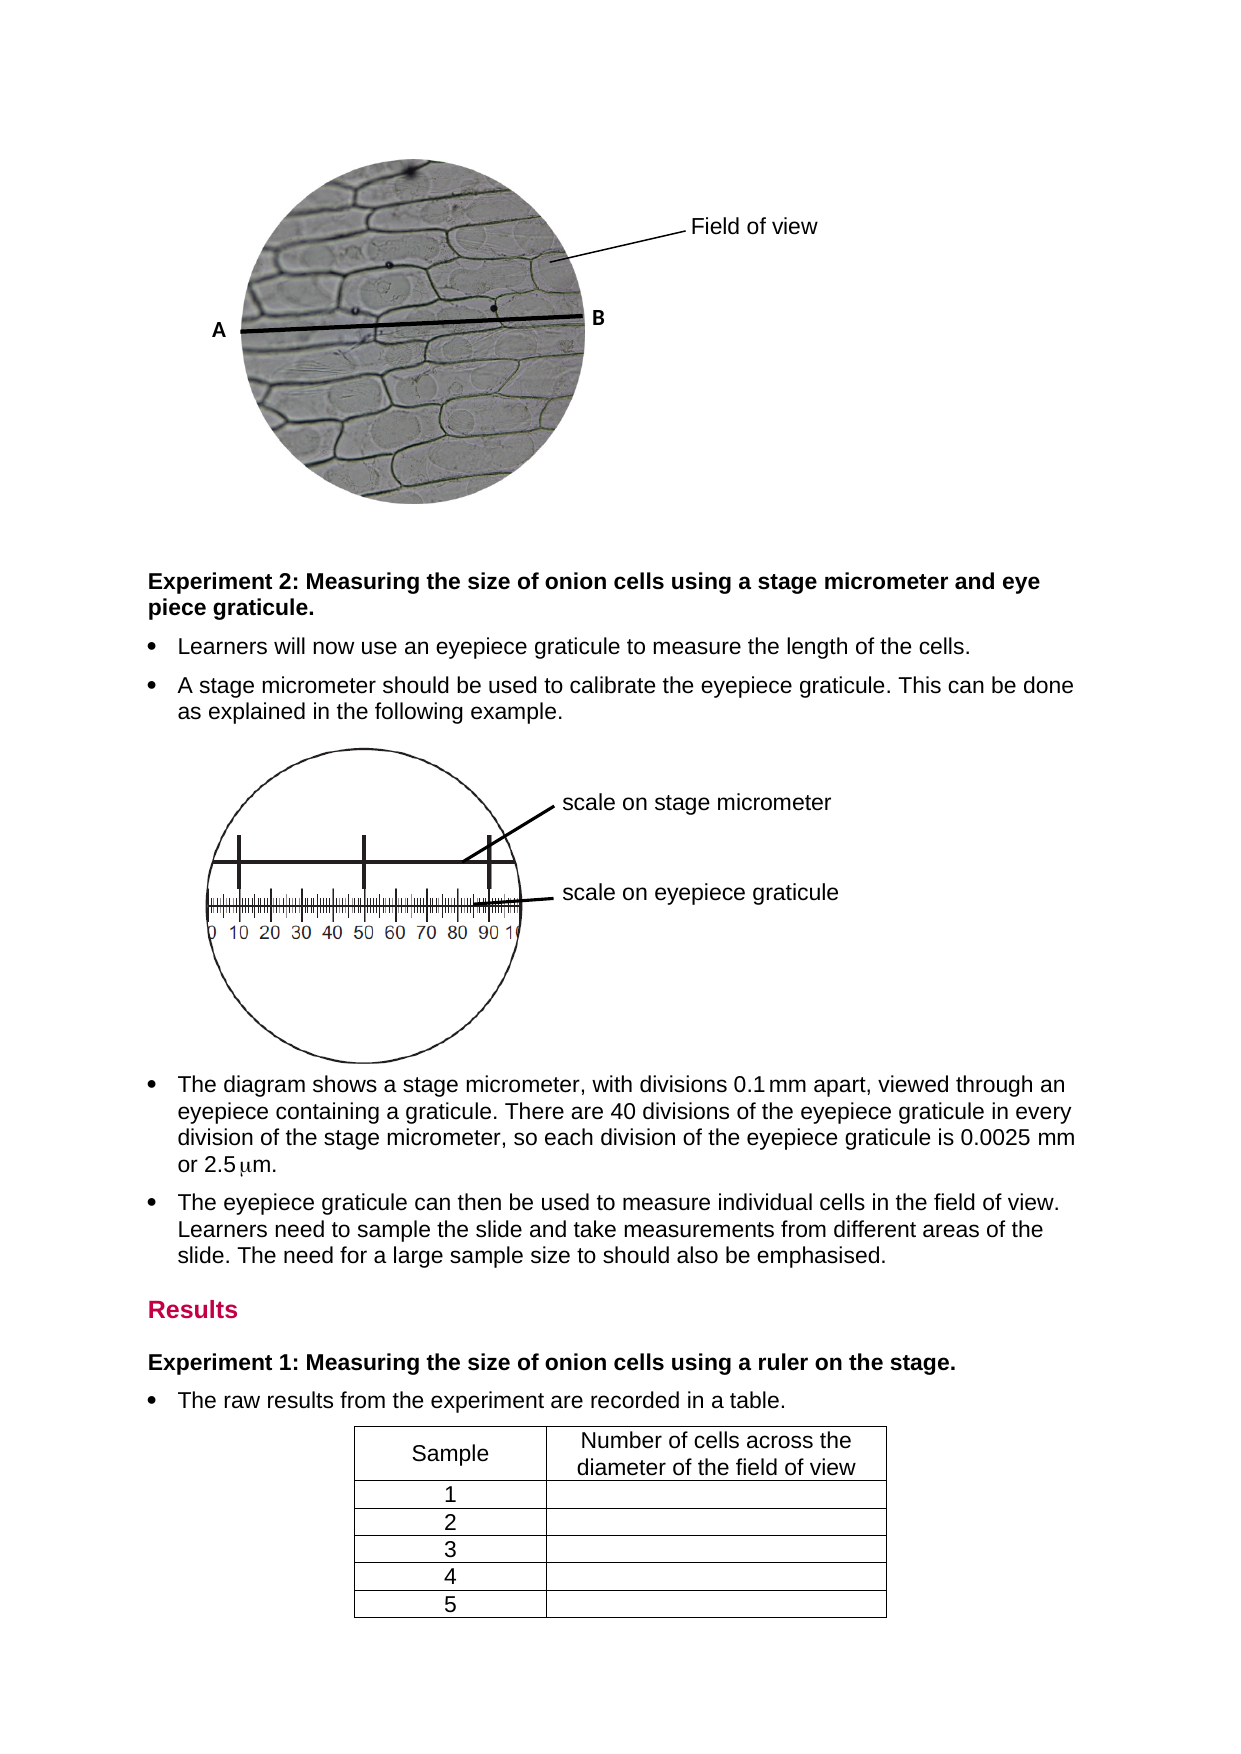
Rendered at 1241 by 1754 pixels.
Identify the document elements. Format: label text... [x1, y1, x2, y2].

table_cell 3 [355, 1536, 546, 1562]
table_cell [547, 1481, 886, 1507]
list The diagram shows a stage micrometer, with divisions 0.1 mm apart, viewed through an eyepiece containing a graticule. There are 40 divisions of the eyepiece graticule in every division of the stage micrometer, so each division of the eyepiece graticule is 0.0025 mm or 2.5 m. [148, 1071, 1092, 1177]
text Experiment 1: Measuring the size of onion cells using a ruler on the stage. [148, 1348, 1092, 1375]
text Experiment 2: Measuring the size of onion cells using a stage micrometer and eye piece graticule. [148, 568, 1092, 621]
table_cell 2 [355, 1509, 546, 1535]
list A stage micrometer should be used to calibrate the eyepiece graticule. This can be done as explained in the following example. [148, 672, 1092, 724]
table_cell [547, 1509, 886, 1535]
table_cell [547, 1563, 886, 1589]
table_cell [547, 1591, 886, 1617]
list The raw results from the experiment are recorded in a table. [148, 1387, 1092, 1414]
list Learners will now use an eyepiece graticule to measure the length of the cells. [148, 633, 1092, 659]
text Results [148, 1295, 1092, 1323]
table_cell 1 [355, 1481, 546, 1507]
list The eyepiece graticule can then be used to measure individual cells in the field of view. Learners need to sample the slide and take measurements from different areas of the slide. The need for a large sample size to should also be emphasised. [148, 1189, 1092, 1268]
table_cell 5 [355, 1591, 546, 1617]
table_cell [547, 1536, 886, 1562]
table_cell 4 [355, 1563, 546, 1589]
table_header Sample [355, 1427, 546, 1480]
table_header Number of cells across the diameter of the field of view [547, 1427, 886, 1480]
